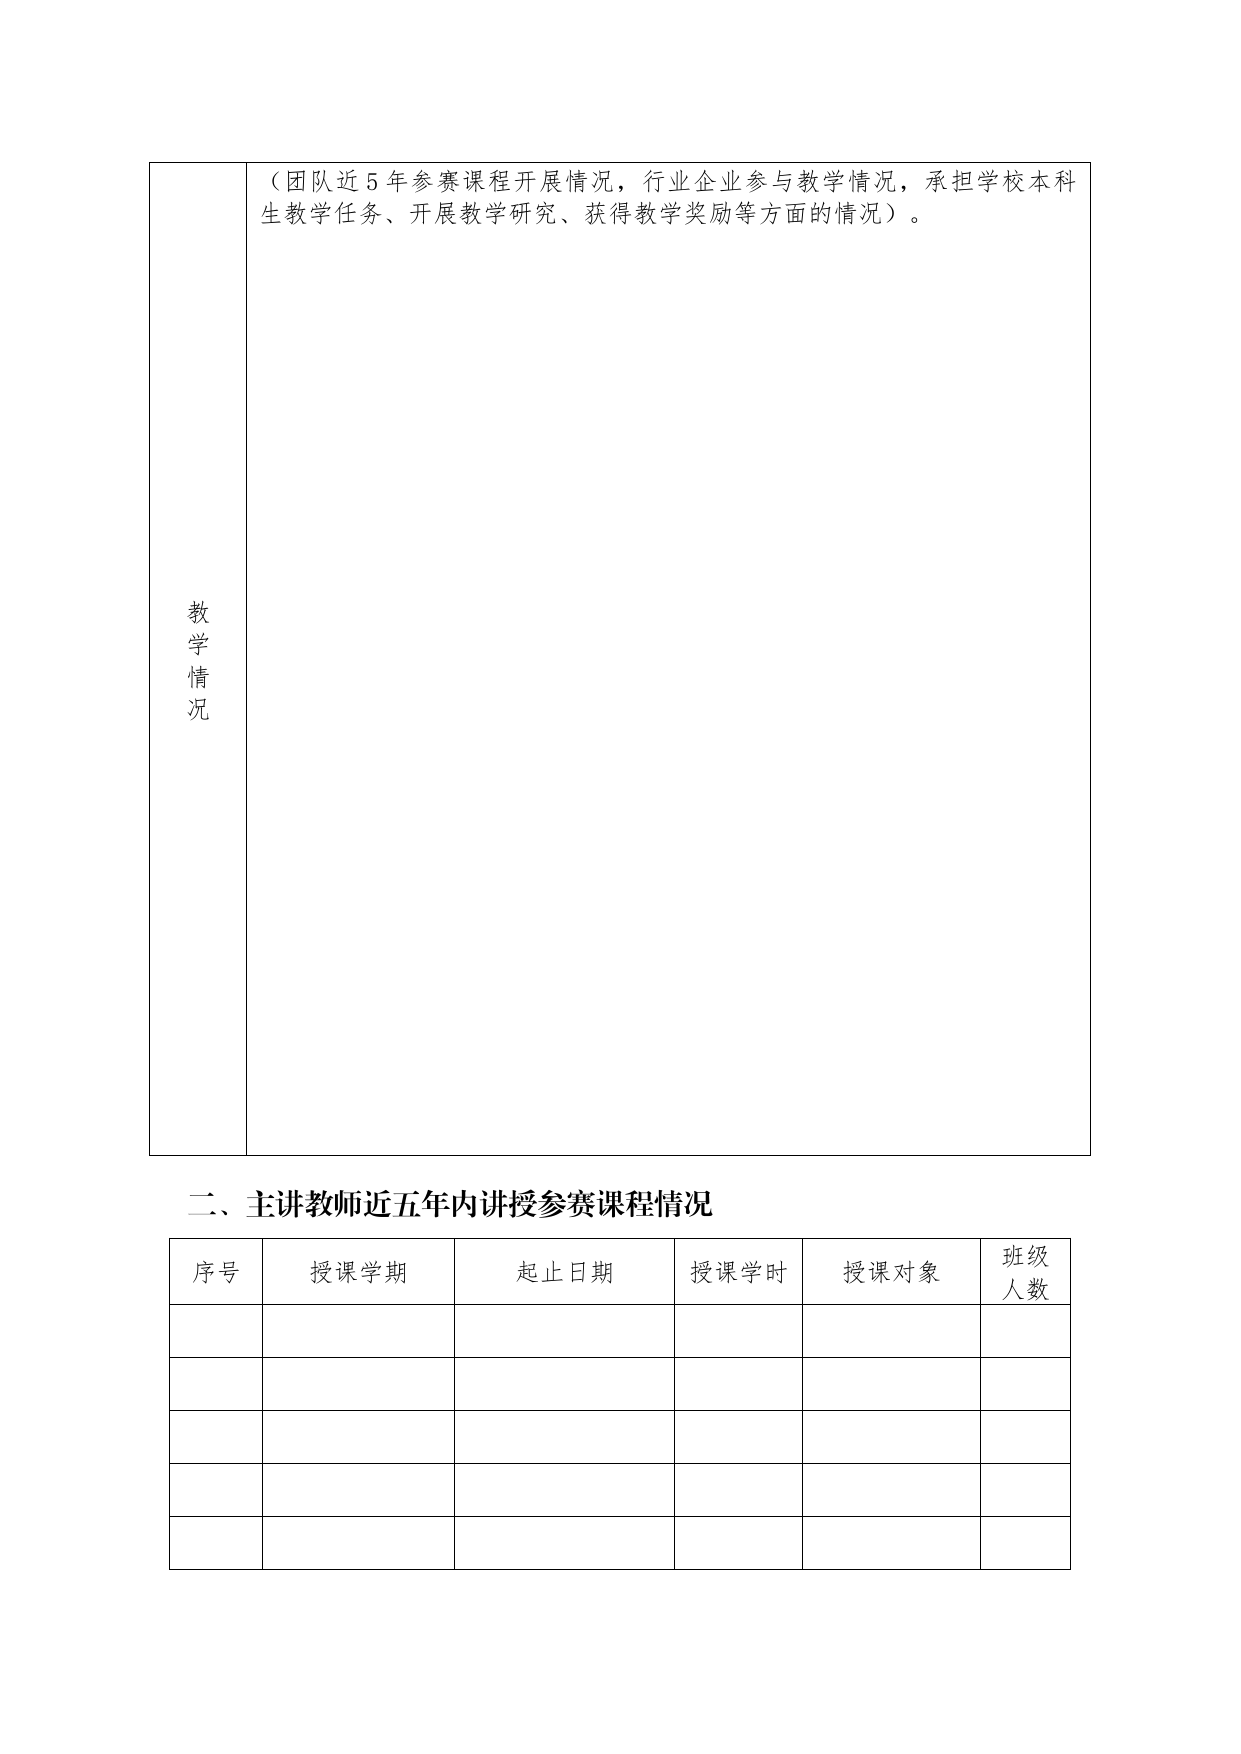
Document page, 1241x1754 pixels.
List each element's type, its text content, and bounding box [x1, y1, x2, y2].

table_cell [455, 1411, 674, 1463]
table_cell [170, 1411, 262, 1463]
table_cell [170, 1358, 262, 1410]
table_cell [675, 1411, 802, 1463]
table_cell [455, 1305, 674, 1357]
table_cell [675, 1464, 802, 1516]
table_cell [170, 1305, 262, 1357]
table_cell [803, 1464, 980, 1516]
table_cell 教 学 情 况 [150, 163, 246, 1155]
table_cell [263, 1517, 454, 1569]
table_cell [675, 1517, 802, 1569]
table_cell [803, 1305, 980, 1357]
table_cell [675, 1358, 802, 1410]
table_cell [803, 1358, 980, 1410]
table_header 序号 [170, 1239, 262, 1304]
table_cell [981, 1305, 1070, 1357]
table_cell [170, 1464, 262, 1516]
table_cell [981, 1464, 1070, 1516]
table_cell [455, 1358, 674, 1410]
table_header 起止日期 [455, 1239, 674, 1304]
table_cell [803, 1517, 980, 1569]
table_header 班级人数 [981, 1239, 1070, 1304]
table_header 授课学时 [675, 1239, 802, 1304]
table_cell [981, 1517, 1070, 1569]
text 二、主讲教师近五年内讲授参赛课程情况 [187, 1173, 1053, 1238]
table_cell [263, 1464, 454, 1516]
table_cell [263, 1358, 454, 1410]
table_cell [675, 1305, 802, 1357]
table_cell [981, 1358, 1070, 1410]
table_cell [455, 1517, 674, 1569]
table_cell [981, 1411, 1070, 1463]
table_header 授课学期 [263, 1239, 454, 1304]
table_cell （团队近5年参赛课程开展情况，行业企业参与教学情况，承担学校本科生教学任务、开展教学研究、获得教学奖励等方面的情况）。 [247, 163, 1090, 1155]
table_header 授课对象 [803, 1239, 980, 1304]
table_cell [263, 1305, 454, 1357]
table_cell [455, 1464, 674, 1516]
table_cell [263, 1411, 454, 1463]
table_cell [170, 1517, 262, 1569]
table_cell [803, 1411, 980, 1463]
